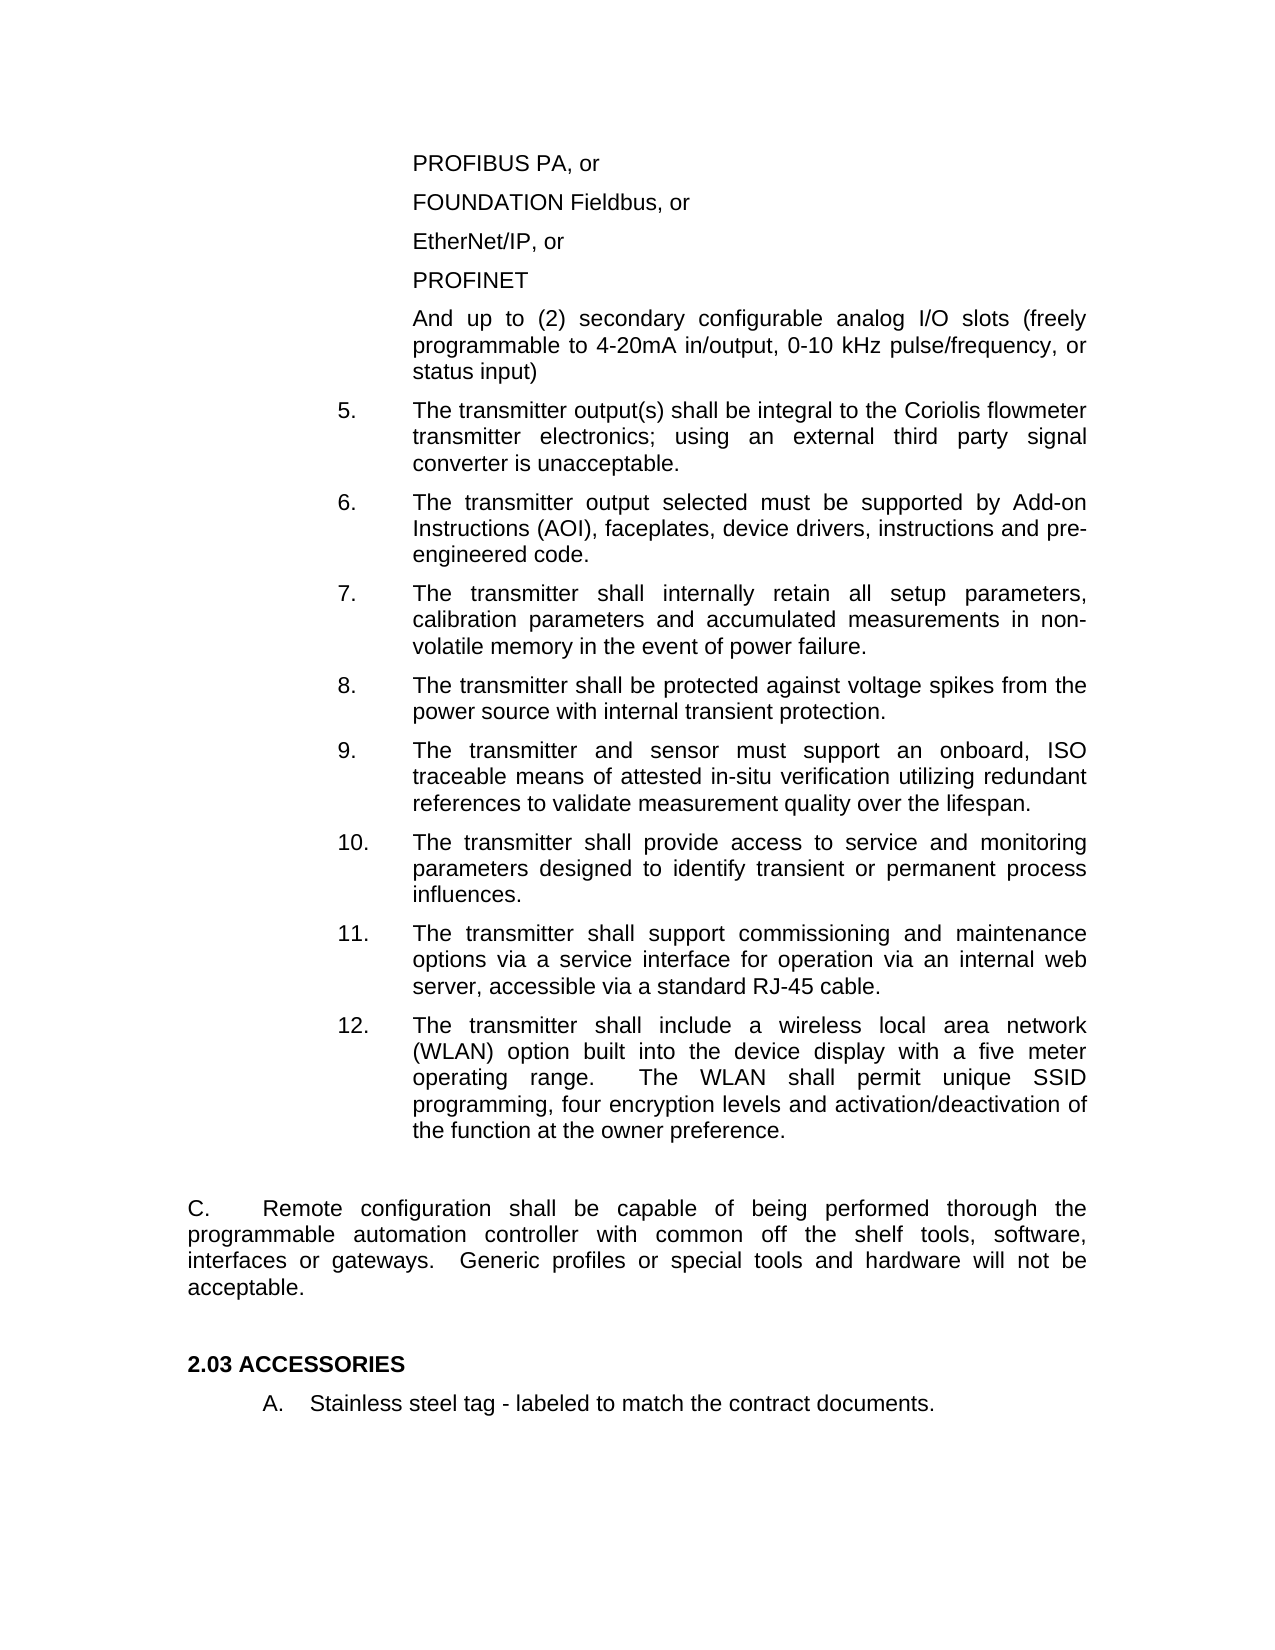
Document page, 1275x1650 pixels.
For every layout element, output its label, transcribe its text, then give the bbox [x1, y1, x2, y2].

list 11. The transmitter shall support commissioning and maintenance options via a service interface for operation via an internal web server, accessible via a standard RJ-45 cable. [337, 920, 1087, 999]
list 10. The transmitter shall provide access to service and monitoring parameters designed to identify transient or permanent process influences. [337, 828, 1087, 907]
list Remote configuration shall be capable of being performed thorough the programmable automation controller with common off the shelf tools, software, interfaces or gateways. Generic profiles or special tools and hardware will not be acceptable. [187, 1195, 1087, 1300]
text 2.03 ACCESSORIES [187, 1351, 1087, 1378]
text PROFINET [337, 267, 1087, 293]
list 12. The transmitter shall include a wireless local area network (WLAN) option built into the device display with a five meter operating range. The WLAN shall permit unique SSID programming, four encryption levels and activation/deactivation of the function at the owner preference. [337, 1012, 1087, 1143]
text 5. The transmitter output(s) shall be integral to the Coriolis flowmeter transmitter electronics; using an external third party signal converter is unacceptable. [337, 397, 1087, 476]
text 6. The transmitter output selected must be supported by Add-on Instructions (AOI), faceplates, device drivers, instructions and pre-engineered code. [337, 488, 1087, 568]
text FOUNDATION Fieldbus, or [337, 189, 1087, 215]
text EtherNet/IP, or [337, 228, 1087, 254]
text And up to (2) secondary configurable analog I/O slots (freely programmable to 4-20mA in/output, 0-10 kHz pulse/frequency, or status input) [337, 305, 1087, 384]
list 9. The transmitter and sensor must support an onboard, ISO traceable means of attested in-situ verification utilizing redundant references to validate measurement quality over the lifespan. [337, 737, 1087, 816]
text PROFIBUS PA, or [337, 150, 1087, 176]
text 8. The transmitter shall be protected against voltage spikes from the power source with internal transient protection. [337, 672, 1087, 724]
text 7. The transmitter shall internally retain all setup parameters, calibration parameters and accumulated measurements in non-volatile memory in the event of power failure. [337, 580, 1087, 659]
text Stainless steel tag - labeled to match the contract documents. [262, 1390, 1087, 1417]
